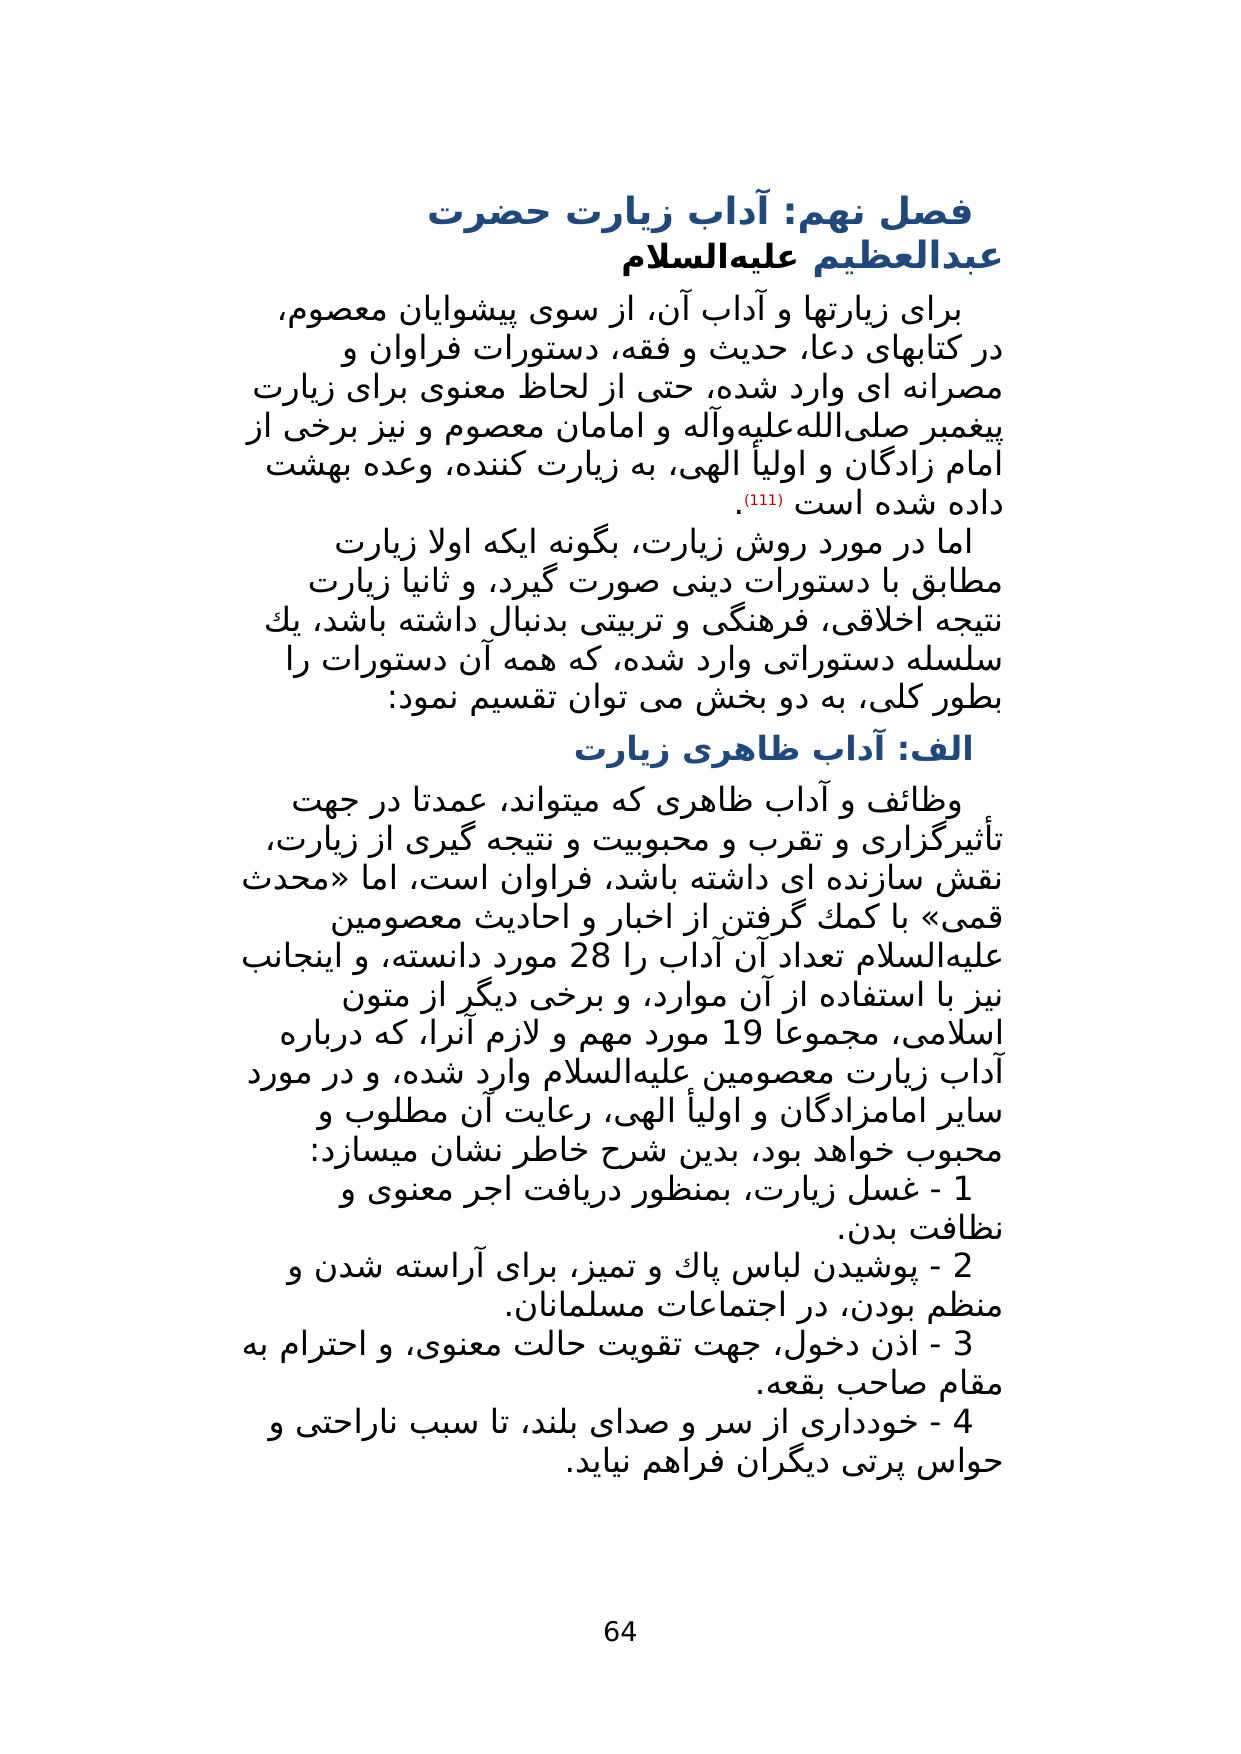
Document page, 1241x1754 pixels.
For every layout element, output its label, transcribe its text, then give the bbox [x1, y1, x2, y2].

text وظائف و آداب ظاهرى كه ميتواند، عمدتا در جهت تأثيرگزارى و تقرب و محبوبيت و نتيجه گيرى از زيارت، نقش سازنده اى داشته باشد، فراوان است، اما «محدث قمى» با كمك گرفتن از اخبار و احاديث معصومين عليه‌السلام تعداد آن آداب را 28 مورد دانسته، و اينجانب نيز با استفاده از آن موارد، و برخى ديگر از متون اسلامى، مجموعا 19 مورد مهم و لازم آنرا، كه درباره آداب زيارت معصومين عليه‌السلام وارد شده، و در مورد ساير امامزادگان و اوليأ الهى، رعايت آن مطلوب و محبوب خواهد بود، بدين شرح خاطر نشان ميسازد: [236, 781, 1004, 1169]
subtitle فصل نهم: آداب زيارت حضرت عبدالعظيم عليه‌السلام [236, 190, 1004, 277]
text 4 - خوددارى از سر و صداى بلند، تا سبب ناراحتى و حواس پرتى ديگران فراهم نيايد. [236, 1402, 1004, 1480]
text اما در مورد روش زيارت، بگونه ايكه اولا زيارت مطابق با دستورات دينى صورت گيرد، و ثانيا زيارت نتيجه اخلاقى، فرهنگى و تربيتى بدنبال داشته باشد، يك سلسله دستوراتى وارد شده، كه همه آن دستورات را بطور كلى، به دو بخش مى توان تقسيم نمود: [236, 523, 1004, 717]
text 2 - پوشيدن لباس پاك و تميز، براى آراسته شدن و منظم بودن، در اجتماعات مسلمانان. [236, 1247, 1004, 1325]
text براى زيارتها و آداب آن، از سوى پيشوايان معصوم، در كتابهاى دعا، حديث و فقه، دستورات فراوان و مصرانه اى وارد شده، حتى از لحاظ معنوى براى زيارت پيغمبر صلى‌الله‌عليه‌وآله‌ و امامان معصوم و نيز برخى از امام زادگان و اوليأ الهى، به زيارت كننده، وعده بهشت داده شده است (111). [236, 289, 1004, 523]
subtitle الف: آداب ظاهرى زيارت [236, 729, 1004, 768]
text 3 - اذن دخول، جهت تقويت حالت معنوى، و احترام به مقام صاحب بقعه. [236, 1325, 1004, 1402]
text 1 - غسل زيارت، بمنظور دريافت اجر معنوى و نظافت بدن. [236, 1169, 1004, 1247]
